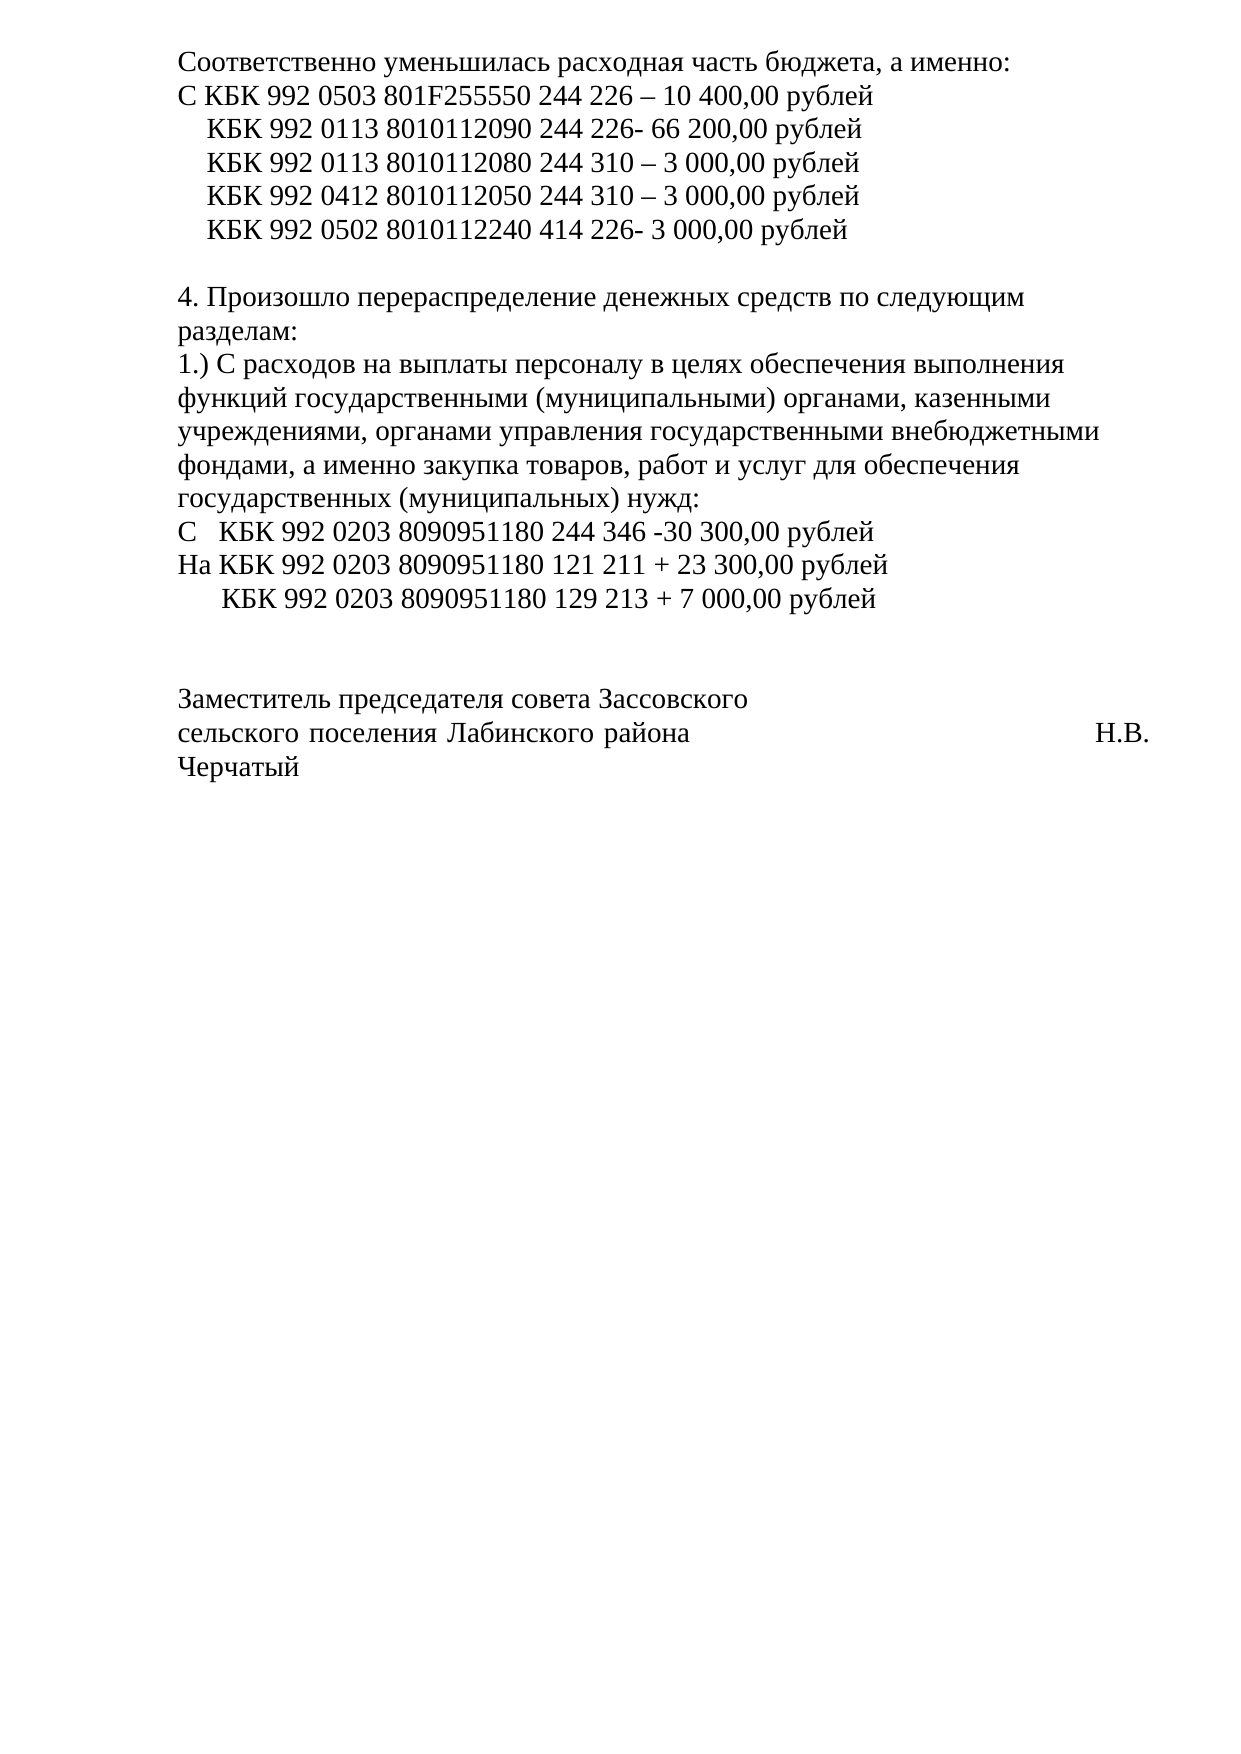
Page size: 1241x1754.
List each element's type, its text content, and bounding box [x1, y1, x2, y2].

text С КБК 992 0203 8090951180 244 346 -30 300,00 рублей [177, 514, 1152, 547]
text 1.) С расходов на выплаты персоналу в целях обеспечения выполнения функций государственными (муниципальными) органами, казенными учреждениями, органами управления государственными внебюджетными фондами, а именно закупка товаров, работ и услуг для обеспечения государственных (муниципальных) нужд: [177, 346, 1152, 514]
text КБК 992 0502 8010112240 414 226- 3 000,00 рублей [177, 212, 1152, 246]
text КБК 992 0113 8010112080 244 310 – 3 000,00 рублей [177, 145, 1152, 178]
text КБК 992 0203 8090951180 129 213 + 7 000,00 рублей [177, 581, 1152, 614]
text Соответственно уменьшилась расходная часть бюджета, а именно: [177, 44, 1152, 78]
text Заместитель председателя совета Зассовского [177, 682, 1152, 715]
text На КБК 992 0203 8090951180 121 211 + 23 300,00 рублей [177, 547, 1152, 581]
text КБК 992 0113 8010112090 244 226- 66 200,00 рублей [177, 111, 1152, 145]
text 4. Произошло перераспределение денежных средств по следующим разделам: [177, 279, 1152, 346]
text КБК 992 0412 8010112050 244 310 – 3 000,00 рублей [177, 178, 1152, 212]
text С КБК 992 0503 801F255550 244 226 – 10 400,00 рублей [177, 78, 1152, 111]
text сельского поселения Лабинского района Н.В. Черчатый [177, 715, 1152, 782]
